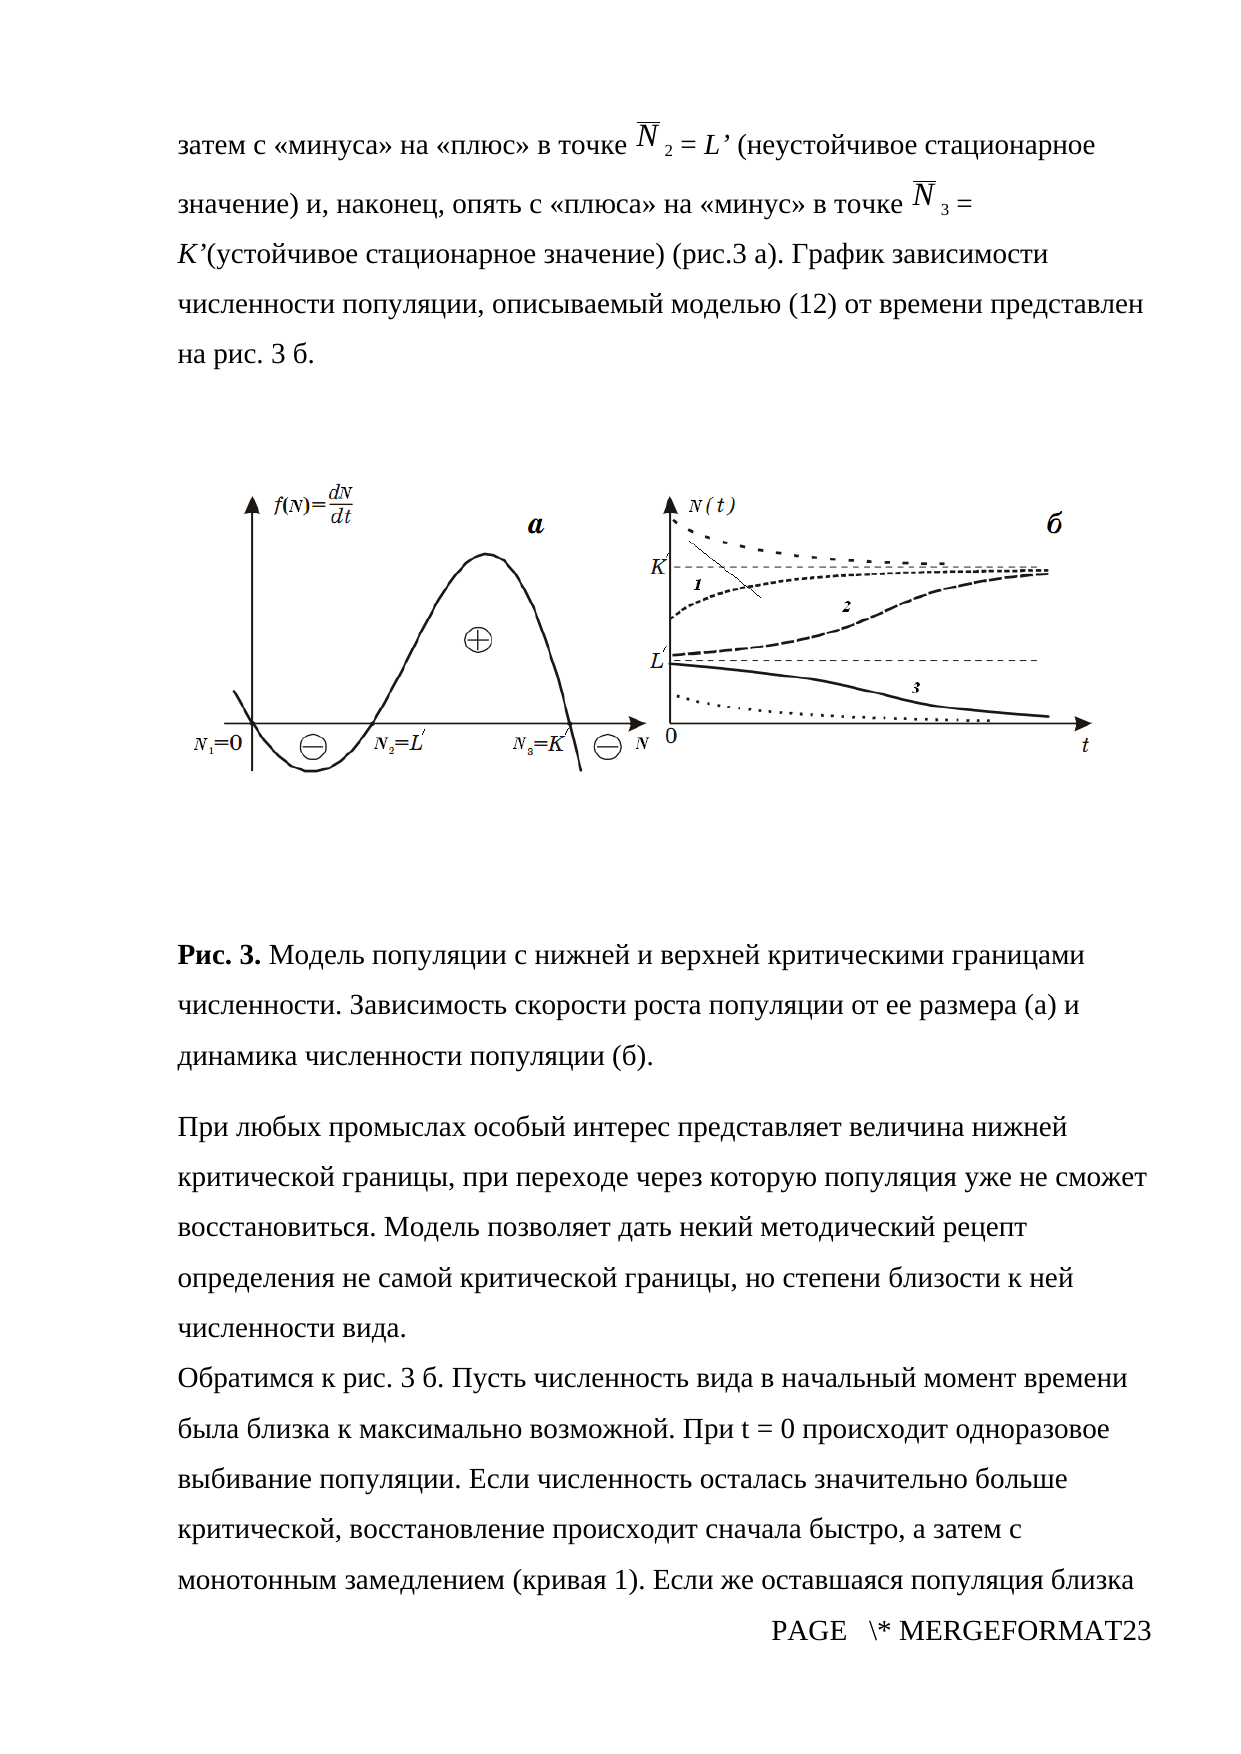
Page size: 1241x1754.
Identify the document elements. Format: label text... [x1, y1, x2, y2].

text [177, 1109, 1152, 1595]
picture [171, 439, 1147, 812]
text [177, 118, 1152, 370]
text Рис. 3. Модель популяции с нижней и верхней критическими границами численности. Зависимость скорости роста популяции от ее размера (а) и динамика численности популяции (б). [177, 937, 1152, 1071]
